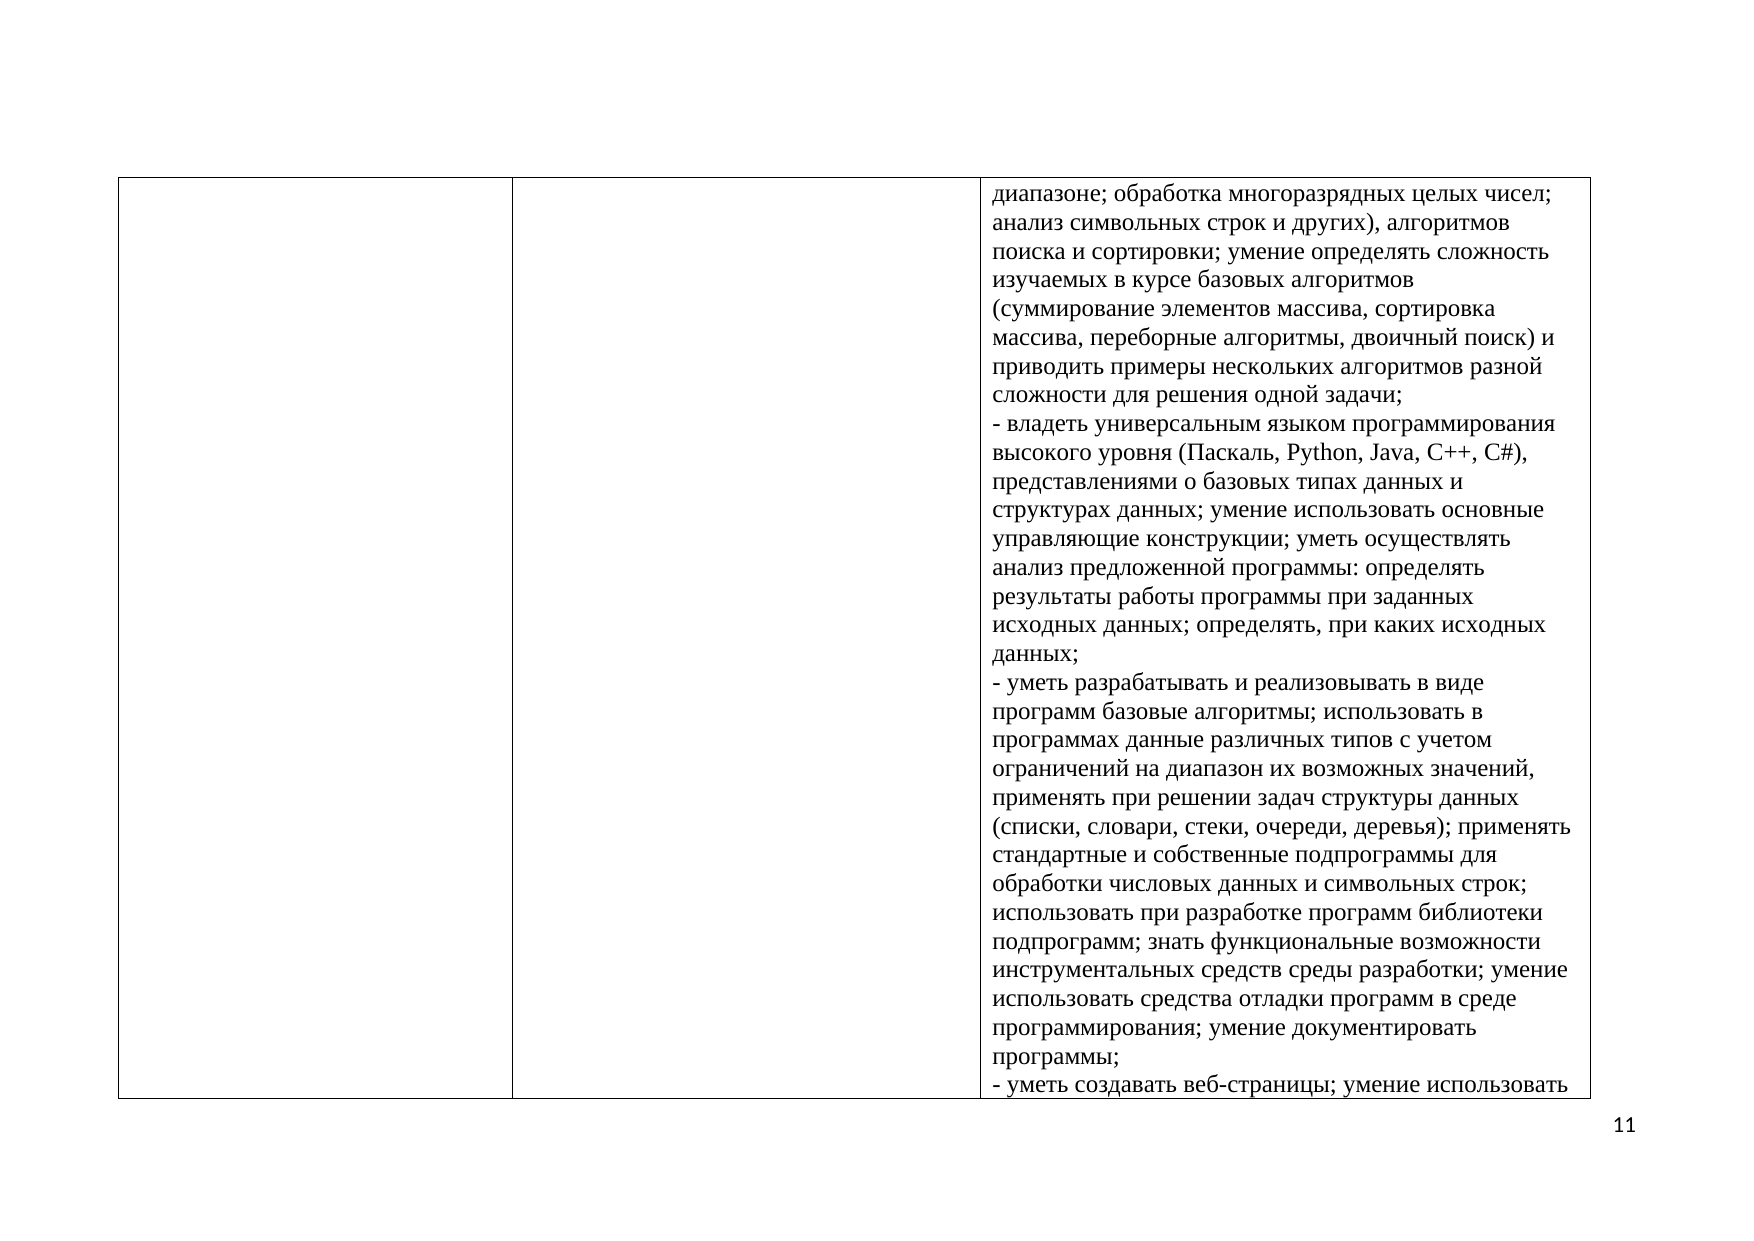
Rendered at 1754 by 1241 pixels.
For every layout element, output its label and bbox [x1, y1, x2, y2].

table_cell [513, 178, 980, 1098]
table_cell [981, 178, 1590, 1098]
table_cell [119, 178, 512, 1098]
